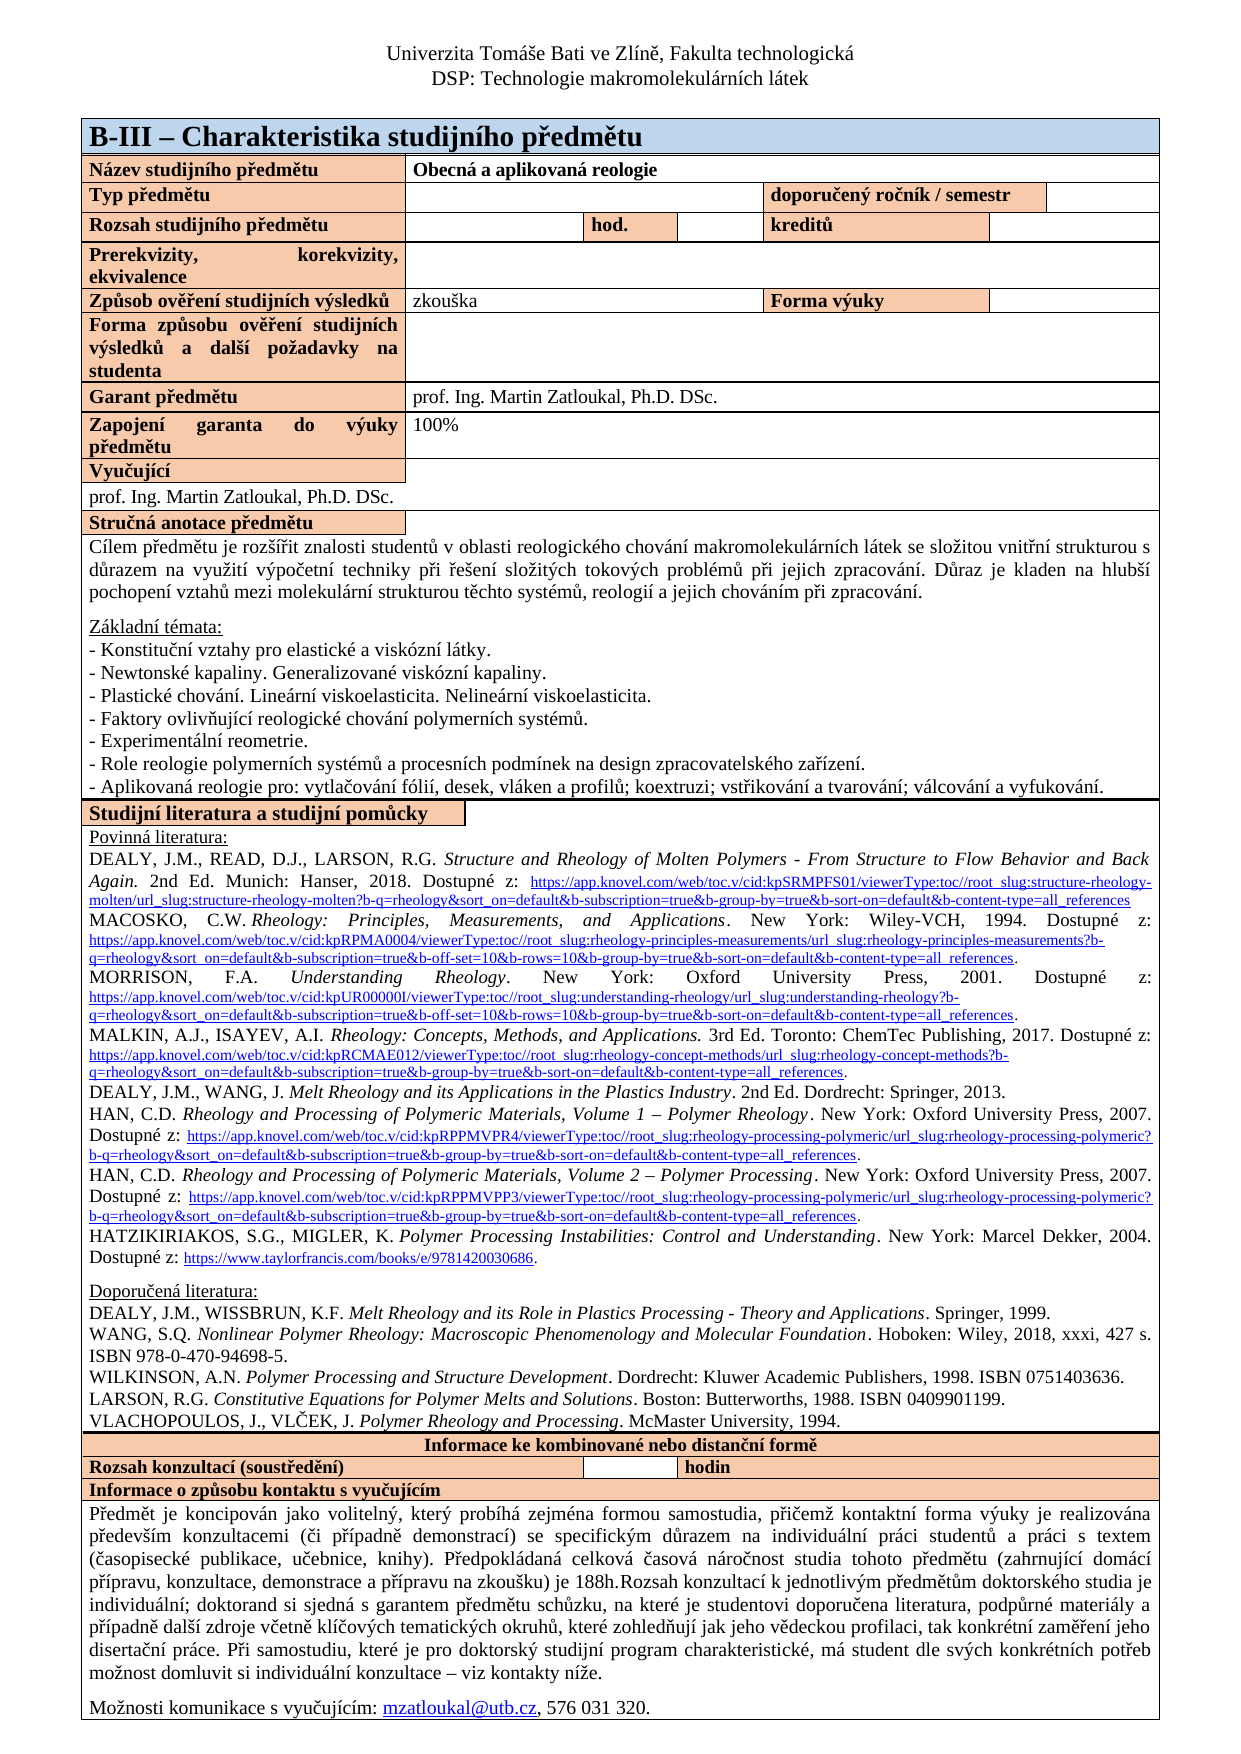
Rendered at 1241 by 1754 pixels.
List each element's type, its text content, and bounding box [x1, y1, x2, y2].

table_cell doporučený ročník / semestr [764, 183, 1046, 212]
table_cell [406, 511, 1159, 534]
table_cell Způsob ověření studijních výsledků [82, 289, 405, 312]
table_cell Typ předmětu [82, 183, 405, 212]
table_cell Název studijního předmětu [82, 156, 405, 182]
table_cell Garant předmětu [82, 383, 405, 411]
table_cell Zapojení garanta do výuky předmětu [82, 413, 405, 458]
table_cell hod. [584, 213, 677, 241]
table_cell kreditů [764, 213, 989, 241]
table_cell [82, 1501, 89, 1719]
table_cell Rozsah studijního předmětu [82, 213, 405, 241]
table_cell Forma způsobu ověření studijních výsledků a další požadavky na studenta [82, 313, 405, 381]
table_cell [406, 459, 1159, 482]
table_cell prof. Ing. Martin Zatloukal, Ph.D. DSc. [82, 482, 1159, 510]
table_cell [406, 313, 1159, 381]
table_cell Cílem předmětu je rozšířit znalosti studentů v oblasti reologického chování makromolekulárních látek se složitou vnitřní strukturou s důrazem na využití výpočetní techniky při řešení složitých tokových problémů při jejich zpracování. Důraz je kladen na hlubší pochopení vztahů mezi molekulární strukturou těchto systémů, reologií a jejich chováním při zpracování. Základní témata: - Konstituční vztahy pro elastické a viskózní látky. - Newtonské kapaliny. Generalizované viskózní kapaliny. - Plastické chování. Lineární viskoelasticita. Nelineární viskoelasticita. - Faktory ovlivňující reologické chování polymerních systémů. - Experimentální reometrie. - Role reologie polymerních systémů a procesních podmínek na design zpracovatelského zařízení. - Aplikovaná reologie pro: vytlačování fólií, desek, vláken a profilů; koextruzi; vstřikování a tvarování; válcování a vyfukování. [82, 534, 1159, 798]
table_cell [678, 213, 763, 241]
table_cell Rozsah konzultací (soustředění) [82, 1457, 583, 1478]
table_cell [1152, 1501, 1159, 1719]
table_cell Prerekvizity, korekvizity, ekvivalence [82, 243, 405, 288]
table_cell zkouška [406, 289, 763, 312]
table_cell prof. Ing. Martin Zatloukal, Ph.D. DSc. [406, 383, 1159, 411]
table_cell Informace o způsobu kontaktu s vyučujícím [82, 1479, 1159, 1500]
table_cell Vyučující [82, 459, 405, 482]
table_cell [406, 213, 583, 241]
table_cell [584, 1457, 677, 1478]
table_cell [990, 289, 1159, 312]
table_cell Obecná a aplikovaná reologie [406, 156, 1159, 182]
table_cell [406, 243, 1159, 288]
table_cell Studijní literatura a studijní pomůcky [82, 801, 464, 825]
table_cell [466, 801, 1159, 825]
table_cell [990, 213, 1159, 241]
table_cell Informace ke kombinované nebo distanční formě [82, 1432, 1159, 1456]
table_cell hodin [678, 1457, 1159, 1478]
table_cell Forma výuky [764, 289, 989, 312]
table_cell B-III – Charakteristika studijního předmětu [82, 119, 1159, 153]
table_cell Stručná anotace předmětu [82, 511, 405, 534]
table_cell [1047, 183, 1159, 212]
table_cell 100% [406, 413, 1159, 458]
table_cell [406, 183, 763, 212]
table_cell Povinná literatura: Dealy, J.M., Read, D.J., Larson, R.G. Structure and Rheology of Molten Polymers - From Structure to Flow Behavior and Back Again. 2nd Ed. Munich: Hanser, 2018. Dostupné z: https://app.knovel.com/web/toc.v/cid:kpSRMPFS01/viewerType:toc//root_slug:structure-rheology-molten/url_slug:structure-rheology-molten?b-q=rheology&sort_on=default&b-subscription=true&b-group-by=true&b-sort-on=default&b-content-type=all_references MACOSKO, C.W. Rheology: Principles, Measurements, and Applications. New York: Wiley-VCH, 1994. Dostupné z: https://app.knovel.com/web/toc.v/cid:kpRPMA0004/viewerType:toc//root_slug:rheology-principles-measurements/url_slug:rheology-principles-measurements?b-q=rheology&sort_on=default&b-subscription=true&b-off-set=10&b-rows=10&b-group-by=true&b-sort-on=default&b-content-type=all_references. MORRISON, F.A. Understanding Rheology. New York: Oxford University Press, 2001. Dostupné z: https://app.knovel.com/web/toc.v/cid:kpUR00000I/viewerType:toc//root_slug:understanding-rheology/url_slug:understanding-rheology?b-q=rheology&sort_on=default&b-subscription=true&b-off-set=10&b-rows=10&b-group-by=true&b-sort-on=default&b-content-type=all_references. MALKIN, A.J., ISAYEV, A.I. Rheology: Concepts, Methods, and Applications. 3rd Ed. Toronto: ChemTec Publishing, 2017. Dostupné z: https://app.knovel.com/web/toc.v/cid:kpRCMAE012/viewerType:toc//root_slug:rheology-concept-methods/url_slug:rheology-concept-methods?b-q=rheology&sort_on=default&b-subscription=true&b-group-by=true&b-sort-on=default&b-content-type=all_references. DEALY, J.M., WANG, J. Melt Rheology and its Applications in the Plastics Industry. 2nd Ed. Dordrecht: Springer, 2013. HAN, C.D. Rheology and Processing of Polymeric Materials, Volume 1 – Polymer Rheology. New York: Oxford University Press, 2007. Dostupné z: https://app.knovel.com/web/toc.v/cid:kpRPPMVPR4/viewerType:toc//root_slug:rheology-processing-polymeric/url_slug:rheology-processing-polymeric?b-q=rheology&sort_on=default&b-subscription=true&b-group-by=true&b-sort-on=default&b-content-type=all_references. HAN, C.D. Rheology and Processing of Polymeric Materials, Volume 2 – Polymer Processing. New York: Oxford University Press, 2007. Dostupné z: https://app.knovel.com/web/toc.v/cid:kpRPPMVPP3/viewerType:toc//root_slug:rheology-processing-polymeric/url_slug:rheology-processing-polymeric?b-q=rheology&sort_on=default&b-subscription=true&b-group-by=true&b-sort-on=default&b-content-type=all_references. HATZIKIRIAKOS, S.G., MIGLER, K. Polymer Processing Instabilities: Control and Understanding. New York: Marcel Dekker, 2004. Dostupné z: https://www.taylorfrancis.com/books/e/9781420030686. Doporučená literatura: DEALY, J.M., WISSBRUN, K.F. Melt Rheology and its Role in Plastics Processing - Theory and Applications. Springer, 1999. WANG, S.Q. Nonlinear Polymer Rheology: Macroscopic Phenomenology and Molecular Foundation. Hoboken: Wiley, 2018, xxxi, 427 s. ISBN 978-0-470-94698-5. Wilkinson, A.N. Polymer Processing and Structure Development. Dordrecht: Kluwer Academic Publishers, 1998. ISBN 0751403636. Larson, R.G. Constitutive Equations for Polymer Melts and Solutions. Boston: Butterworths, 1988. ISBN 0409901199. Vlachopoulos, J., Vlček, J. Polymer Rheology and Processing. McMaster University, 1994. [82, 825, 1159, 1431]
